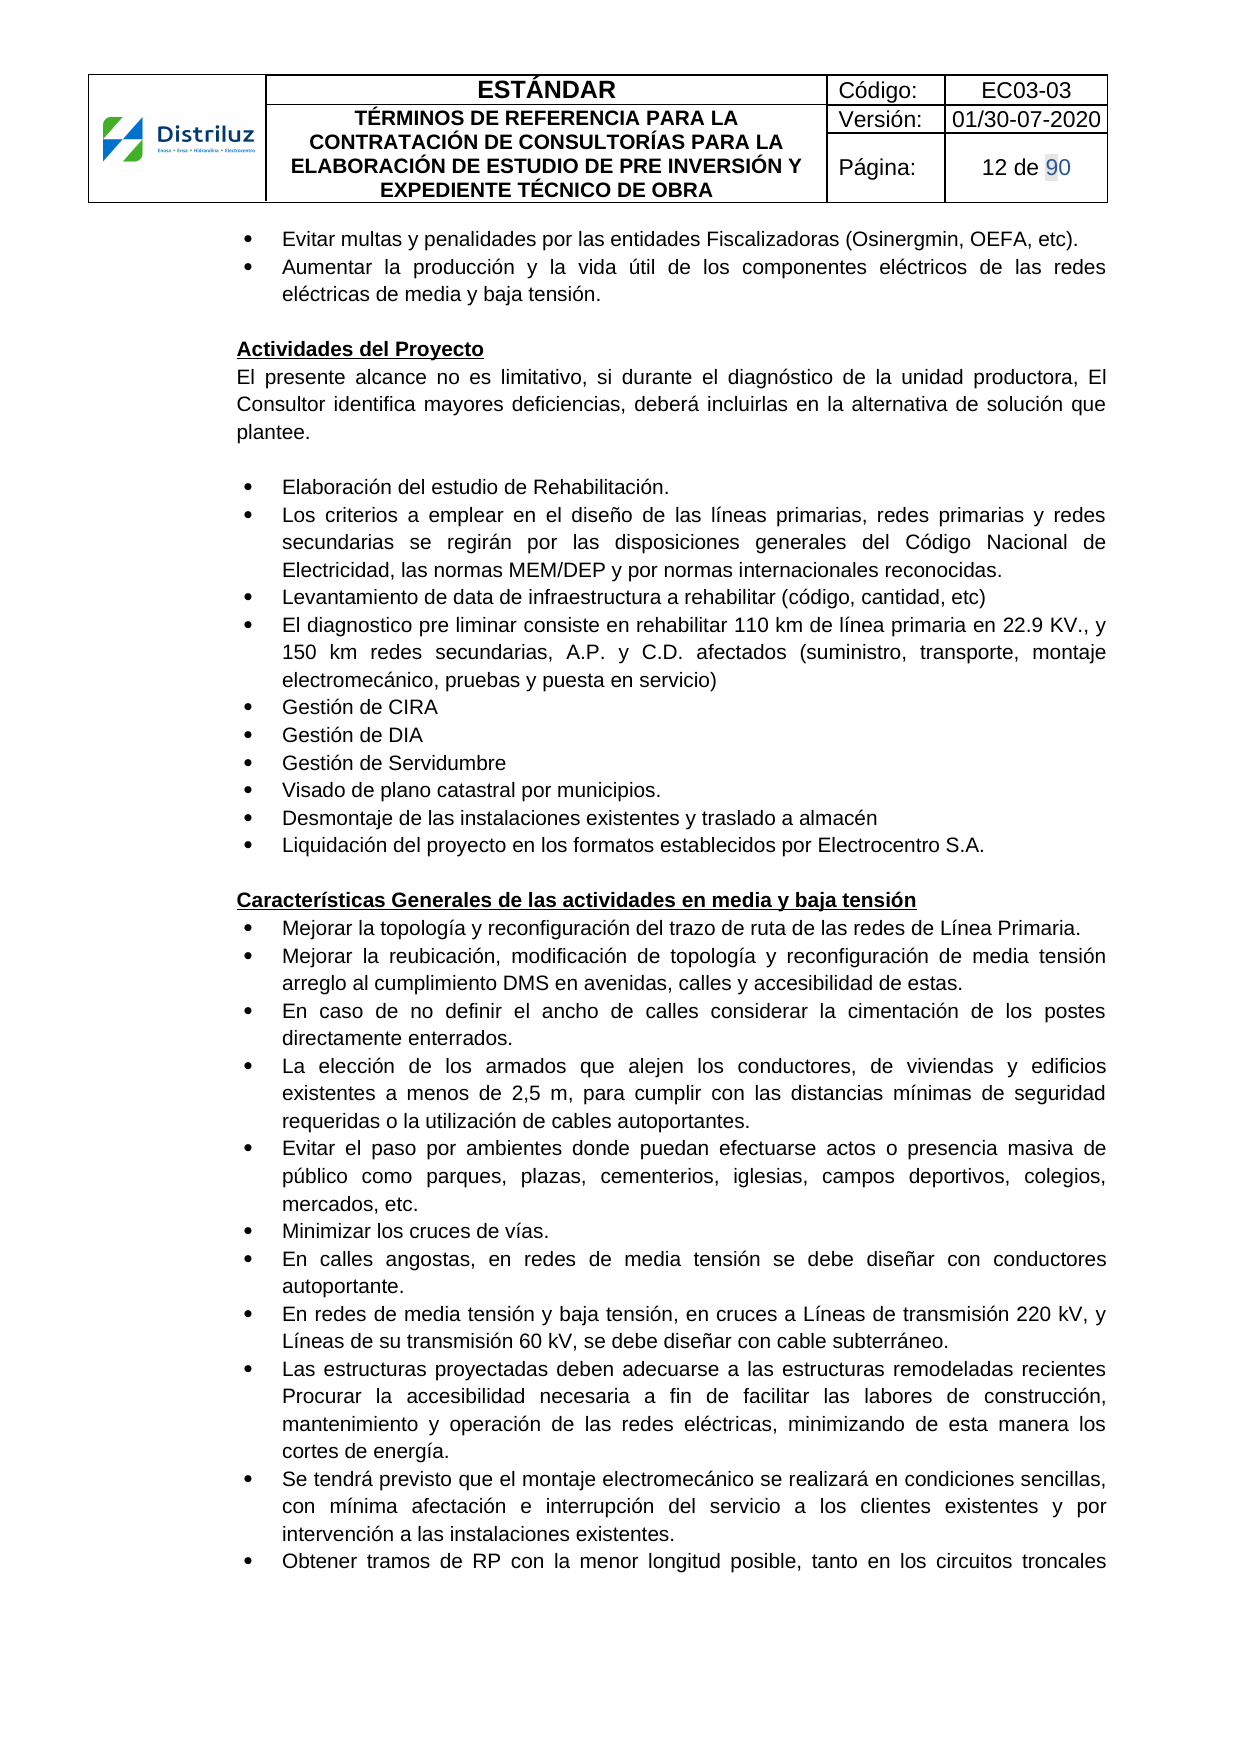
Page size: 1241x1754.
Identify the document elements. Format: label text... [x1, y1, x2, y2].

text Características Generales de las actividades en media y baja tensión [236, 888, 1107, 912]
text El presente alcance no es limitativo, si durante el diagnóstico de la unidad productora, El Consultor identifica mayores deficiencias, deberá incluirlas en la alternativa de solución que plantee. [236, 365, 1107, 444]
list Elaboración del estudio de Rehabilitación. [244, 475, 1107, 499]
list En caso de no definir el ancho de calles considerar la cimentación de los postes directamente enterrados. [244, 998, 1107, 1050]
list Mejorar la reubicación, modificación de topología y reconfiguración de media tensión arreglo al cumplimiento DMS en avenidas, calles y accesibilidad de estas. [244, 943, 1107, 995]
list Evitar multas y penalidades por las entidades Fiscalizadoras (Osinergmin, OEFA, etc). [244, 227, 1107, 251]
list El diagnostico pre liminar consiste en rehabilitar 110 km de línea primaria en 22.9 KV., y 150 km redes secundarias, A.P. y C.D. afectados (suministro, transporte, montaje electromecánico, pruebas y puesta en servicio) [244, 613, 1107, 692]
list Gestión de Servidumbre [244, 750, 1107, 774]
list Las estructuras proyectadas deben adecuarse a las estructuras remodeladas recientes Procurar la accesibilidad necesaria a fin de facilitar las labores de construcción, mantenimiento y operación de las redes eléctricas, minimizando de esta manera los cortes de energía. [244, 1357, 1107, 1463]
list Mejorar la topología y reconfiguración del trazo de ruta de las redes de Línea Primaria. [244, 916, 1107, 940]
list Los criterios a emplear en el diseño de las líneas primarias, redes primarias y redes secundarias se regirán por las disposiciones generales del Código Nacional de Electricidad, las normas MEM/DEP y por normas internacionales reconocidas. [244, 502, 1107, 581]
picture [100, 113, 257, 164]
list Aumentar la producción y la vida útil de los componentes eléctricos de las redes eléctricas de media y baja tensión. [244, 255, 1107, 306]
list Levantamiento de data de infraestructura a rehabilitar (código, cantidad, etc) [244, 585, 1107, 609]
text Actividades del Proyecto [236, 337, 1107, 361]
list En calles angostas, en redes de media tensión se debe diseñar con conductores autoportante. [244, 1246, 1107, 1298]
list Desmontaje de las instalaciones existentes y traslado a almacén [244, 806, 1107, 830]
list Gestión de CIRA [244, 695, 1107, 719]
list Liquidación del proyecto en los formatos establecidos por Electrocentro S.A. [244, 833, 1107, 857]
list En redes de media tensión y baja tensión, en cruces a Líneas de transmisión 220 kV, y Líneas de su transmisión 60 kV, se debe diseñar con cable subterráneo. [244, 1302, 1107, 1353]
list Minimizar los cruces de vías. [244, 1219, 1107, 1243]
list La elección de los armados que alejen los conductores, de viviendas y edificios existentes a menos de 2,5 m, para cumplir con las distancias mínimas de seguridad requeridas o la utilización de cables autoportantes. [244, 1054, 1107, 1133]
list Visado de plano catastral por municipios. [244, 778, 1107, 802]
list Gestión de DIA [244, 723, 1107, 747]
list Evitar el paso por ambientes donde puedan efectuarse actos o presencia masiva de público como parques, plazas, cementerios, iglesias, campos deportivos, colegios, mercados, etc. [244, 1136, 1107, 1215]
list Se tendrá previsto que el montaje electromecánico se realizará en condiciones sencillas, con mínima afectación e interrupción del servicio a los clientes existentes y por intervención a las instalaciones existentes. [244, 1467, 1107, 1546]
list Obtener tramos de RP con la menor longitud posible, tanto en los circuitos troncales como en los ramales). [244, 1549, 1107, 1573]
